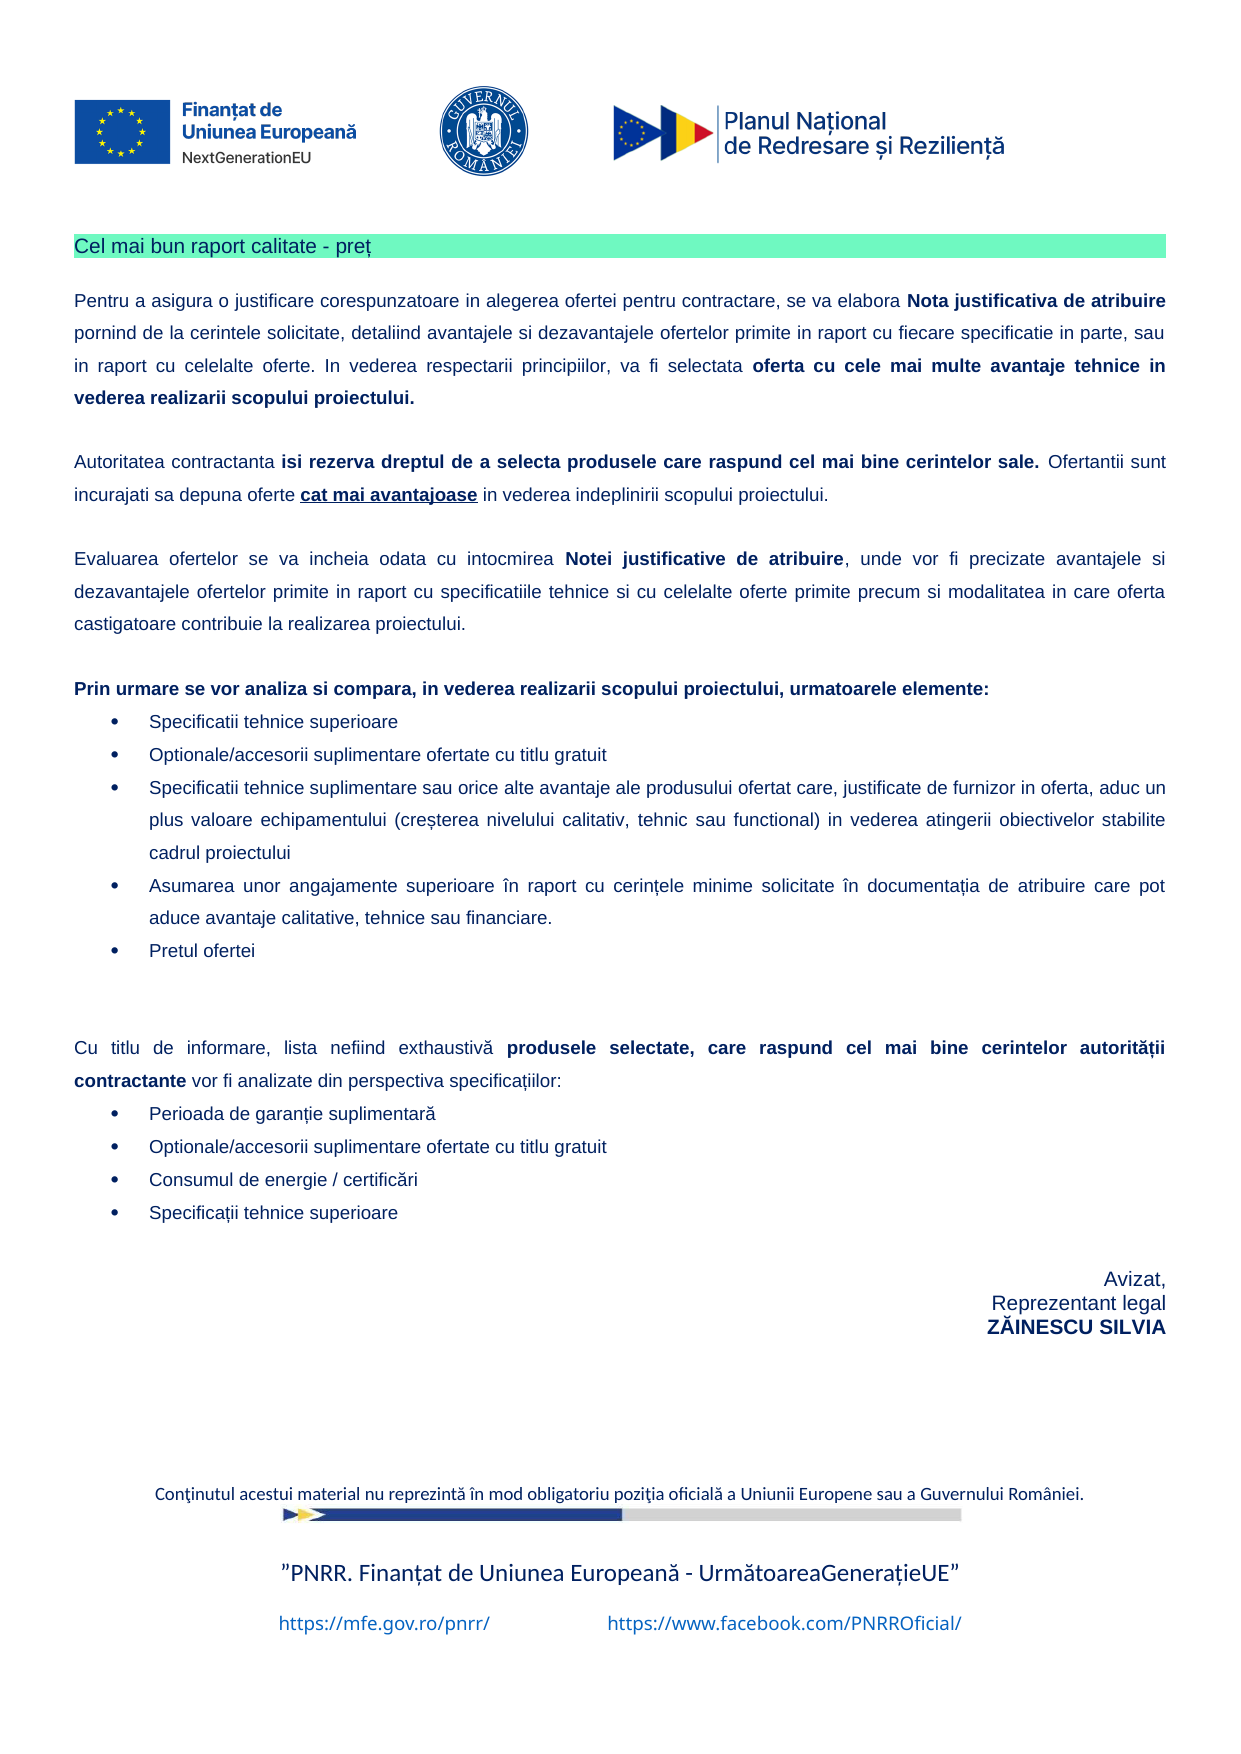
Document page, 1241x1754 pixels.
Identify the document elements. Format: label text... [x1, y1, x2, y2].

text Avizat, [74, 1267, 1166, 1291]
list Specificații tehnice superioare [111, 1202, 1166, 1224]
text Autoritatea contractanta isi rezerva dreptul de a selecta produsele care raspund cel mai bine cerintelor sale. Ofertantii sunt incurajati sa depuna oferte cat mai avantajoase in vederea indeplinirii scopului proiectului. [74, 451, 1166, 505]
text Evaluarea ofertelor se va incheia odata cu intocmirea Notei justificative de atribuire, unde vor fi precizate avantajele si dezavantajele ofertelor primite in raport cu specificatiile tehnice si cu celelalte oferte primite precum si modalitatea in care oferta castigatoare contribuie la realizarea proiectului. [74, 548, 1166, 634]
text Reprezentant legal [74, 1291, 1166, 1315]
text Prin urmare se vor analiza si compara, in vederea realizarii scopului proiectului, urmatoarele elemente: [74, 677, 1166, 699]
text Cu titlu de informare, lista nefiind exthaustivă produsele selectate, care raspund cel mai bine cerintelor autorității contractante vor fi analizate din perspectiva specificațiilor: [74, 1037, 1166, 1091]
picture [36, 75, 1012, 191]
picture [277, 1504, 963, 1524]
text Pentru a asigura o justificare corespunzatoare in alegerea ofertei pentru contractare, se va elabora Nota justificativa de atribuire pornind de la cerintele solicitate, detaliind avantajele si dezavantajele ofertelor primite in raport cu fiecare specificatie in parte, sau in raport cu celelalte oferte. In vederea respectarii principiilor, va fi selectata oferta cu cele mai multe avantaje tehnice in vederea realizarii scopului proiectului. [74, 290, 1166, 408]
text ZĂINESCU SILVIA [74, 1315, 1166, 1339]
list Pretul ofertei [111, 940, 1166, 962]
list Perioada de garanție suplimentară [111, 1102, 1166, 1124]
list Optionale/accesorii suplimentare ofertate cu titlu gratuit [111, 744, 1166, 765]
text Cel mai bun raport calitate - preț [74, 234, 1166, 258]
list Specificatii tehnice superioare [111, 710, 1166, 732]
list Specificatii tehnice suplimentare sau orice alte avantaje ale produsului ofertat care, justificate de furnizor in oferta, aduc un plus valoare echipamentului (creșterea nivelului calitativ, tehnic sau functional) in vederea atingerii obiectivelor stabilite cadrul proiectului [111, 777, 1166, 863]
list Optionale/accesorii suplimentare ofertate cu titlu gratuit [111, 1136, 1166, 1157]
list Consumul de energie / certificări [111, 1169, 1166, 1191]
list Asumarea unor angajamente superioare în raport cu cerințele minime solicitate în documentația de atribuire care pot aduce avantaje calitative, tehnice sau financiare. [111, 874, 1166, 928]
